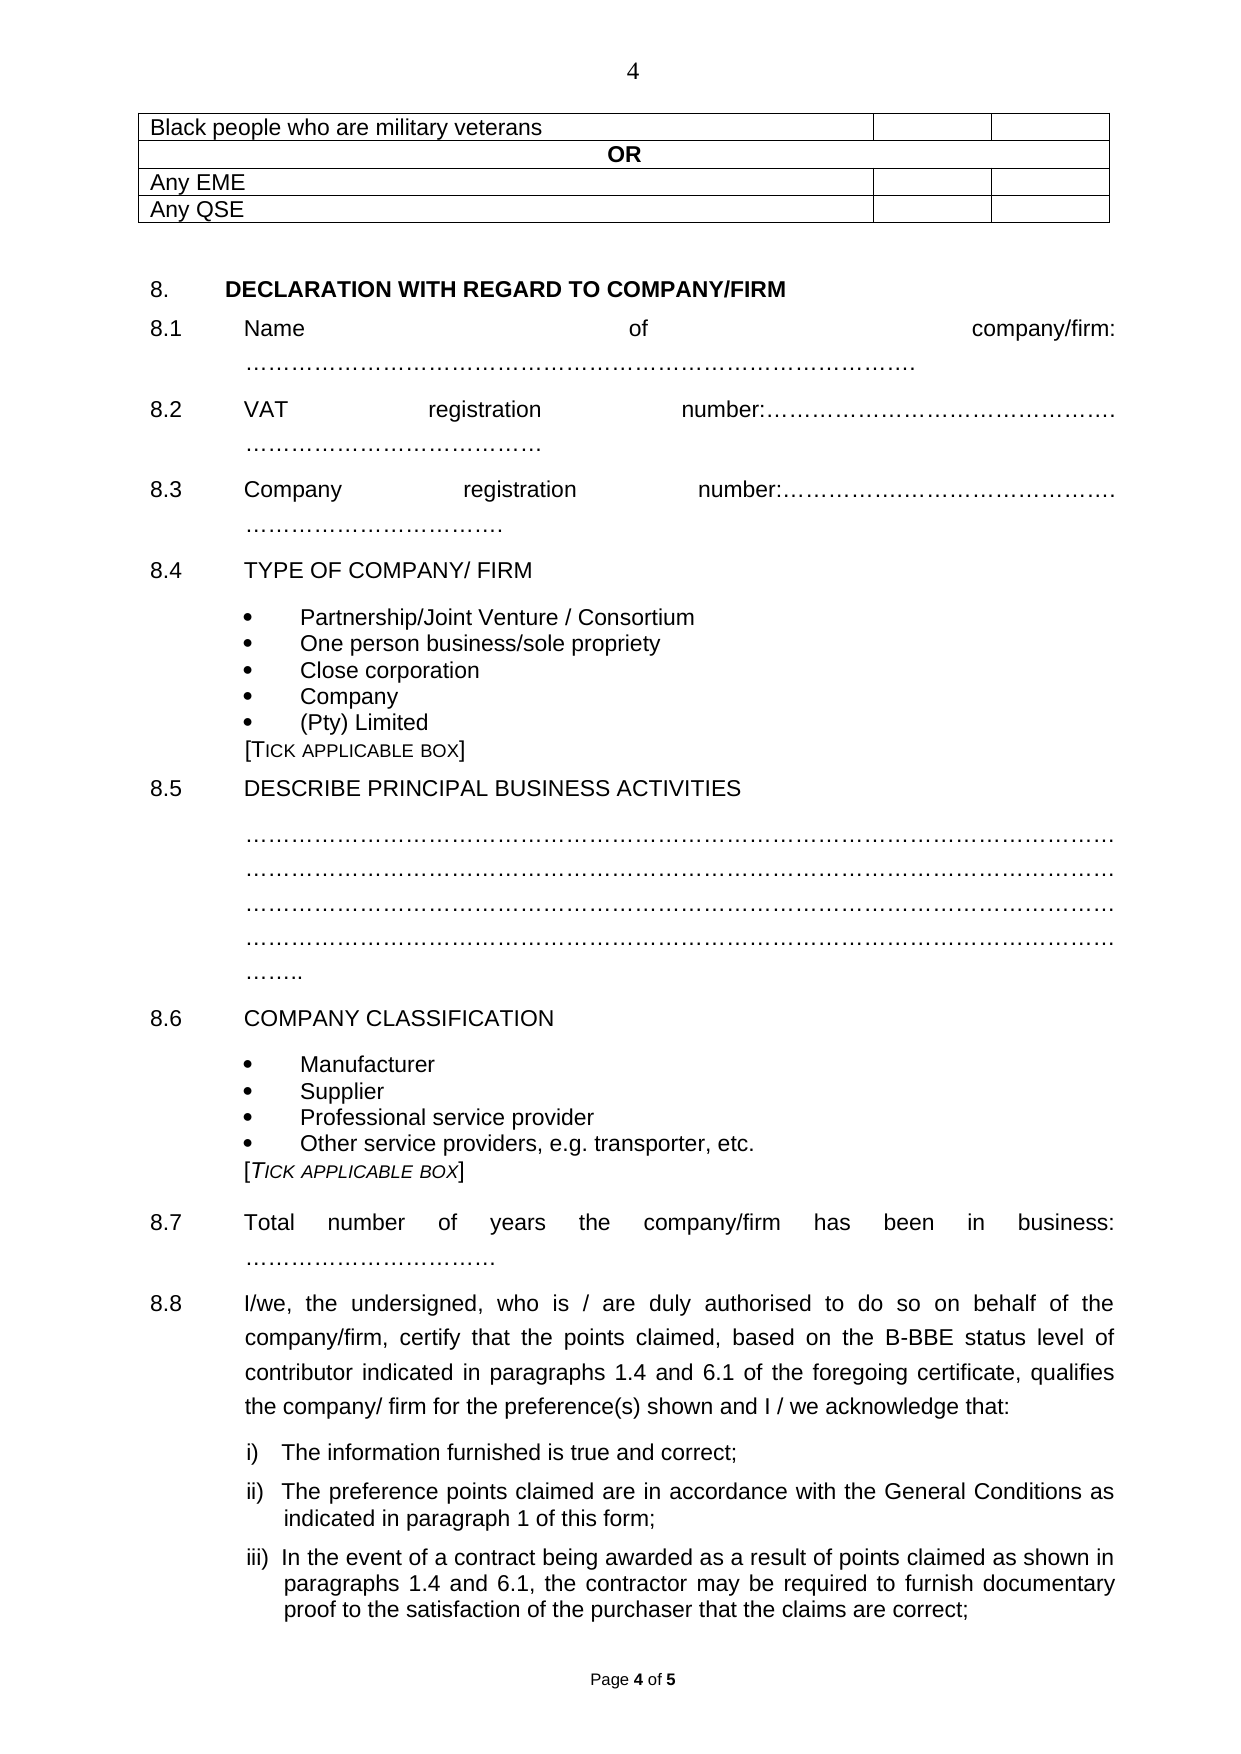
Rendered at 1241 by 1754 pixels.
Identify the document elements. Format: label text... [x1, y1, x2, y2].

list TYPE OF COMPANY/ FIRM [150, 557, 1116, 584]
text Partnership/Joint Venture / Consortium [244, 604, 1116, 630]
table_cell [992, 196, 1109, 222]
list In the event of a contract being awarded as a result of points claimed as shown in paragraphs 1.4 and 6.1, the contractor may be required to furnish documentary proof to the satisfaction of the purchaser that the claims are correct; [246, 1543, 1116, 1622]
table_cell Black people who are military veterans [139, 114, 873, 140]
list The preference points claimed are in accordance with the General Conditions as indicated in paragraph 1 of this form; [246, 1478, 1116, 1531]
table_cell [992, 169, 1109, 195]
text Other service providers, e.g. transporter, etc. [244, 1130, 1116, 1157]
table_cell Any QSE [139, 196, 873, 222]
table_cell [874, 169, 991, 195]
table_cell Any EME [139, 169, 873, 195]
text Professional service provider [244, 1104, 1116, 1130]
list DECLARATION WITH REGARD TO COMPANY/FIRM [150, 276, 1116, 302]
list I/we, the undersigned, who is / are duly authorised to do so on behalf of the company/firm, certify that the points claimed, based on the B-BBE status level of contributor indicated in paragraphs 1.4 and 6.1 of the foregoing certificate, qualifies the company/ firm for the preference(s) shown and I / we acknowledge that: [150, 1290, 1116, 1419]
list VAT registration number:……………………………………….………………………………… [150, 396, 1116, 456]
list DESCRIBE PRINCIPAL BUSINESS ACTIVITIES [150, 774, 1116, 801]
text [Tick applicable box] [244, 1157, 1116, 1183]
list The information furnished is true and correct; [246, 1439, 1116, 1466]
text (Pty) Limited [244, 709, 1116, 736]
text Company [244, 683, 1116, 709]
list Name of company/firm:……………………………………………………………………………. [150, 315, 1116, 375]
text One person business/sole propriety [244, 630, 1116, 657]
text [Tick applicable box] [244, 736, 1116, 762]
text ………………………………………………………………………………………………………………………………………………………………………………………………………………………………………………………………………………………………………………………………………………………………………………………………………………………….. [244, 821, 1116, 984]
table_cell [992, 114, 1109, 140]
table_cell OR [139, 141, 1109, 167]
table_cell [874, 196, 991, 222]
list COMPANY CLASSIFICATION [150, 1004, 1116, 1031]
text Close corporation [244, 657, 1116, 683]
text Manufacturer [244, 1051, 1116, 1078]
table_cell [874, 114, 991, 140]
text Supplier [244, 1078, 1116, 1104]
list Total number of years the company/firm has been in business:…………………………… [150, 1209, 1116, 1270]
list Company registration number:…………….……………………….……………………………. [150, 476, 1116, 537]
